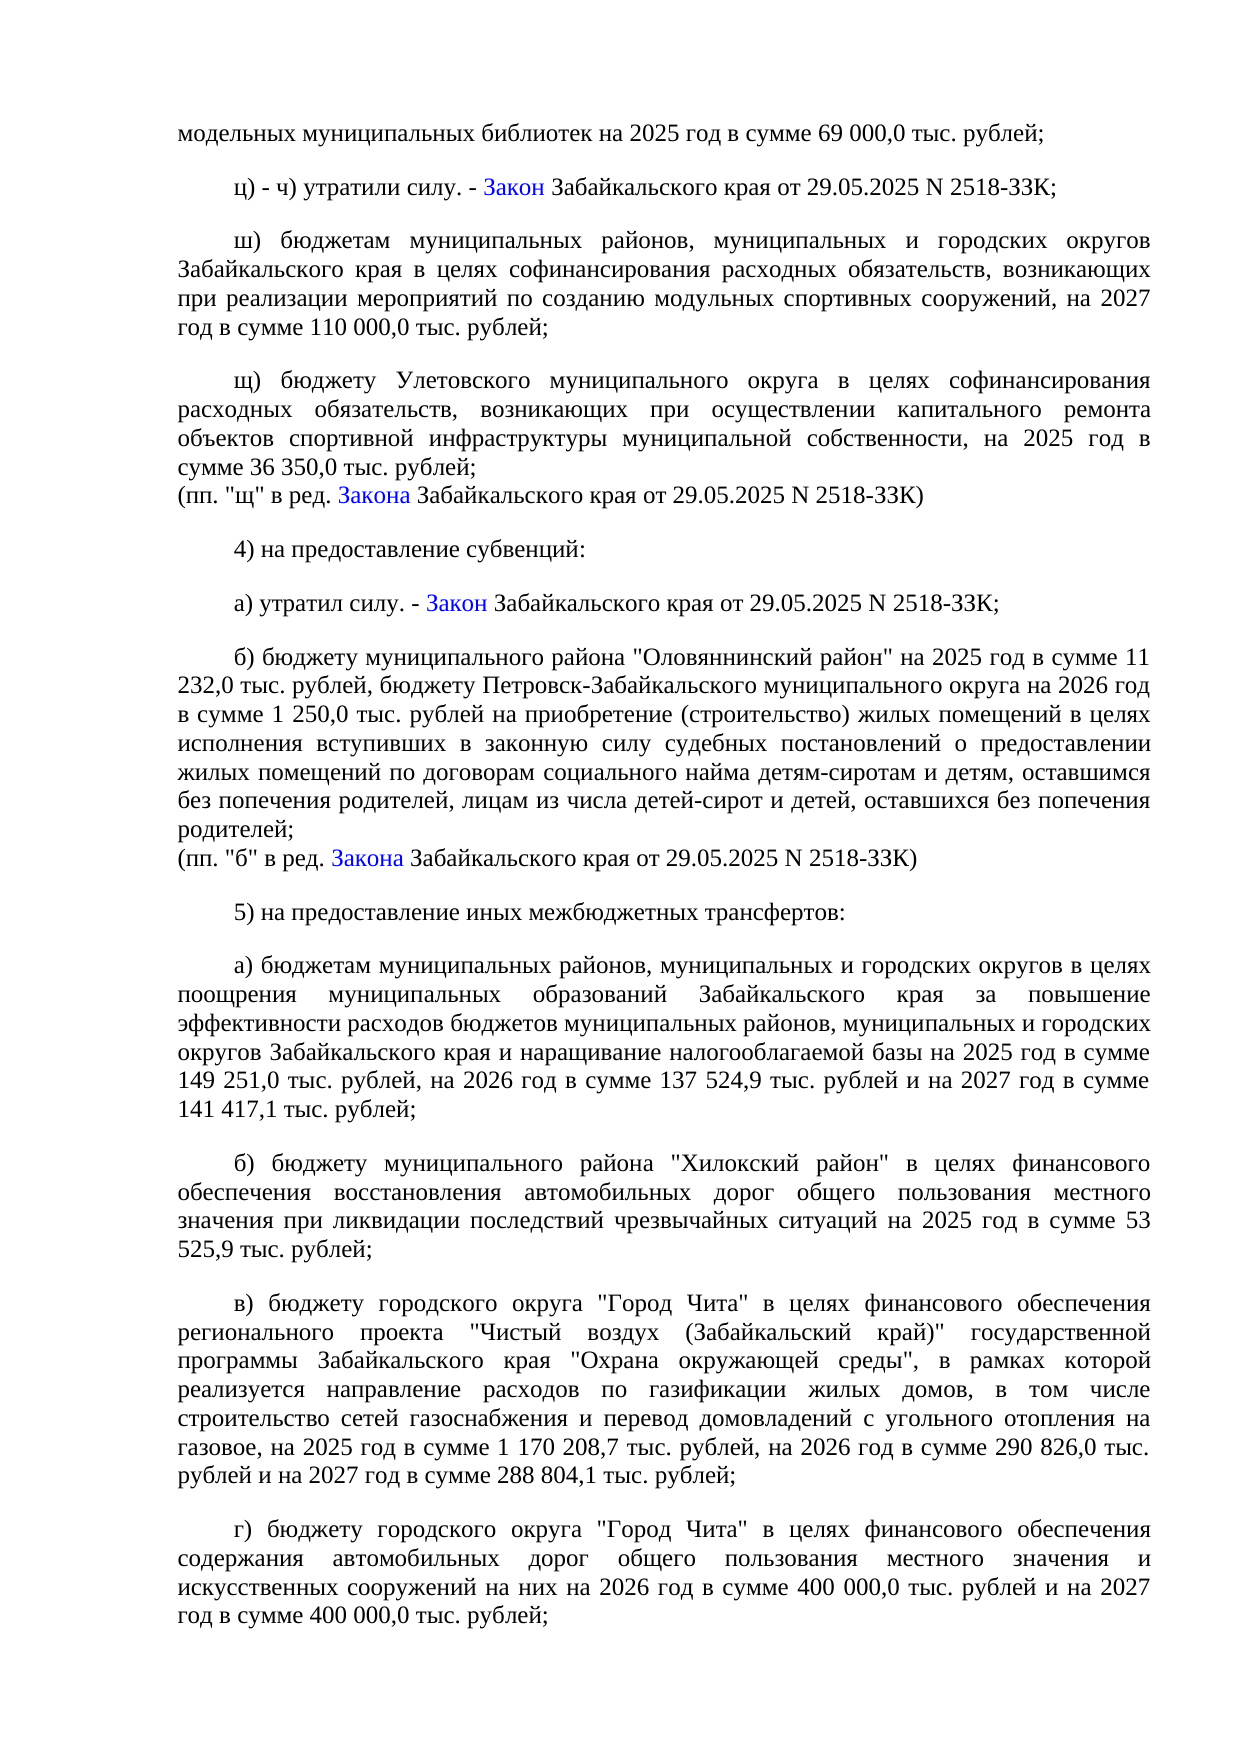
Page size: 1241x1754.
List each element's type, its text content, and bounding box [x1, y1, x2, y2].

text (пп. "щ" в ред. Закона Забайкальского края от 29.05.2025 N 2518-ЗЗК) [177, 481, 1152, 509]
text щ) бюджету Улетовского муниципального округа в целях софинансирования расходных обязательств, возникающих при осуществлении капитального ремонта объектов спортивной инфраструктуры муниципальной собственности, на 2025 год в сумме 36 350,0 тыс. рублей; [177, 366, 1152, 481]
text в) бюджету городского округа "Город Чита" в целях финансового обеспечения регионального проекта "Чистый воздух (Забайкальский край)" государственной программы Забайкальского края "Охрана окружающей среды", в рамках которой реализуется направление расходов по газификации жилых домов, в том числе строительство сетей газоснабжения и перевод домовладений с угольного отопления на газовое, на 2025 год в сумме 1 170 208,7 тыс. рублей, на 2026 год в сумме 290 826,0 тыс. рублей и на 2027 год в сумме 288 804,1 тыс. рублей; [177, 1288, 1152, 1489]
text 5) на предоставление иных межбюджетных трансфертов: [177, 897, 1152, 926]
text 4) на предоставление субвенций: [177, 534, 1152, 563]
text б) бюджету муниципального района "Оловяннинский район" на 2025 год в сумме 11 232,0 тыс. рублей, бюджету Петровск-Забайкальского муниципального округа на 2026 год в сумме 1 250,0 тыс. рублей на приобретение (строительство) жилых помещений в целях исполнения вступивших в законную силу судебных постановлений о предоставлении жилых помещений по договорам социального найма детям-сиротам и детям, оставшимся без попечения родителей, лицам из числа детей-сирот и детей, оставшихся без попечения родителей; [177, 642, 1152, 843]
text г) бюджету городского округа "Город Чита" в целях финансового обеспечения содержания автомобильных дорог общего пользования местного значения и искусственных сооружений на них на 2026 год в сумме 400 000,0 тыс. рублей и на 2027 год в сумме 400 000,0 тыс. рублей; [177, 1514, 1152, 1629]
text (пп. "б" в ред. Закона Забайкальского края от 29.05.2025 N 2518-ЗЗК) [177, 843, 1152, 872]
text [177, 118, 1152, 147]
text а) утратил силу. - Закон Забайкальского края от 29.05.2025 N 2518-ЗЗК; [177, 588, 1152, 617]
text ш) бюджетам муниципальных районов, муниципальных и городских округов Забайкальского края в целях софинансирования расходных обязательств, возникающих при реализации мероприятий по созданию модульных спортивных сооружений, на 2027 год в сумме 110 000,0 тыс. рублей; [177, 226, 1152, 341]
text ц) - ч) утратили силу. - Закон Забайкальского края от 29.05.2025 N 2518-ЗЗК; [177, 172, 1152, 201]
text а) бюджетам муниципальных районов, муниципальных и городских округов в целях поощрения муниципальных образований Забайкальского края за повышение эффективности расходов бюджетов муниципальных районов, муниципальных и городских округов Забайкальского края и наращивание налогооблагаемой базы на 2025 год в сумме 149 251,0 тыс. рублей, на 2026 год в сумме 137 524,9 тыс. рублей и на 2027 год в сумме 141 417,1 тыс. рублей; [177, 951, 1152, 1123]
text б) бюджету муниципального района "Хилокский район" в целях финансового обеспечения восстановления автомобильных дорог общего пользования местного значения при ликвидации последствий чрезвычайных ситуаций на 2025 год в сумме 53 525,9 тыс. рублей; [177, 1148, 1152, 1263]
